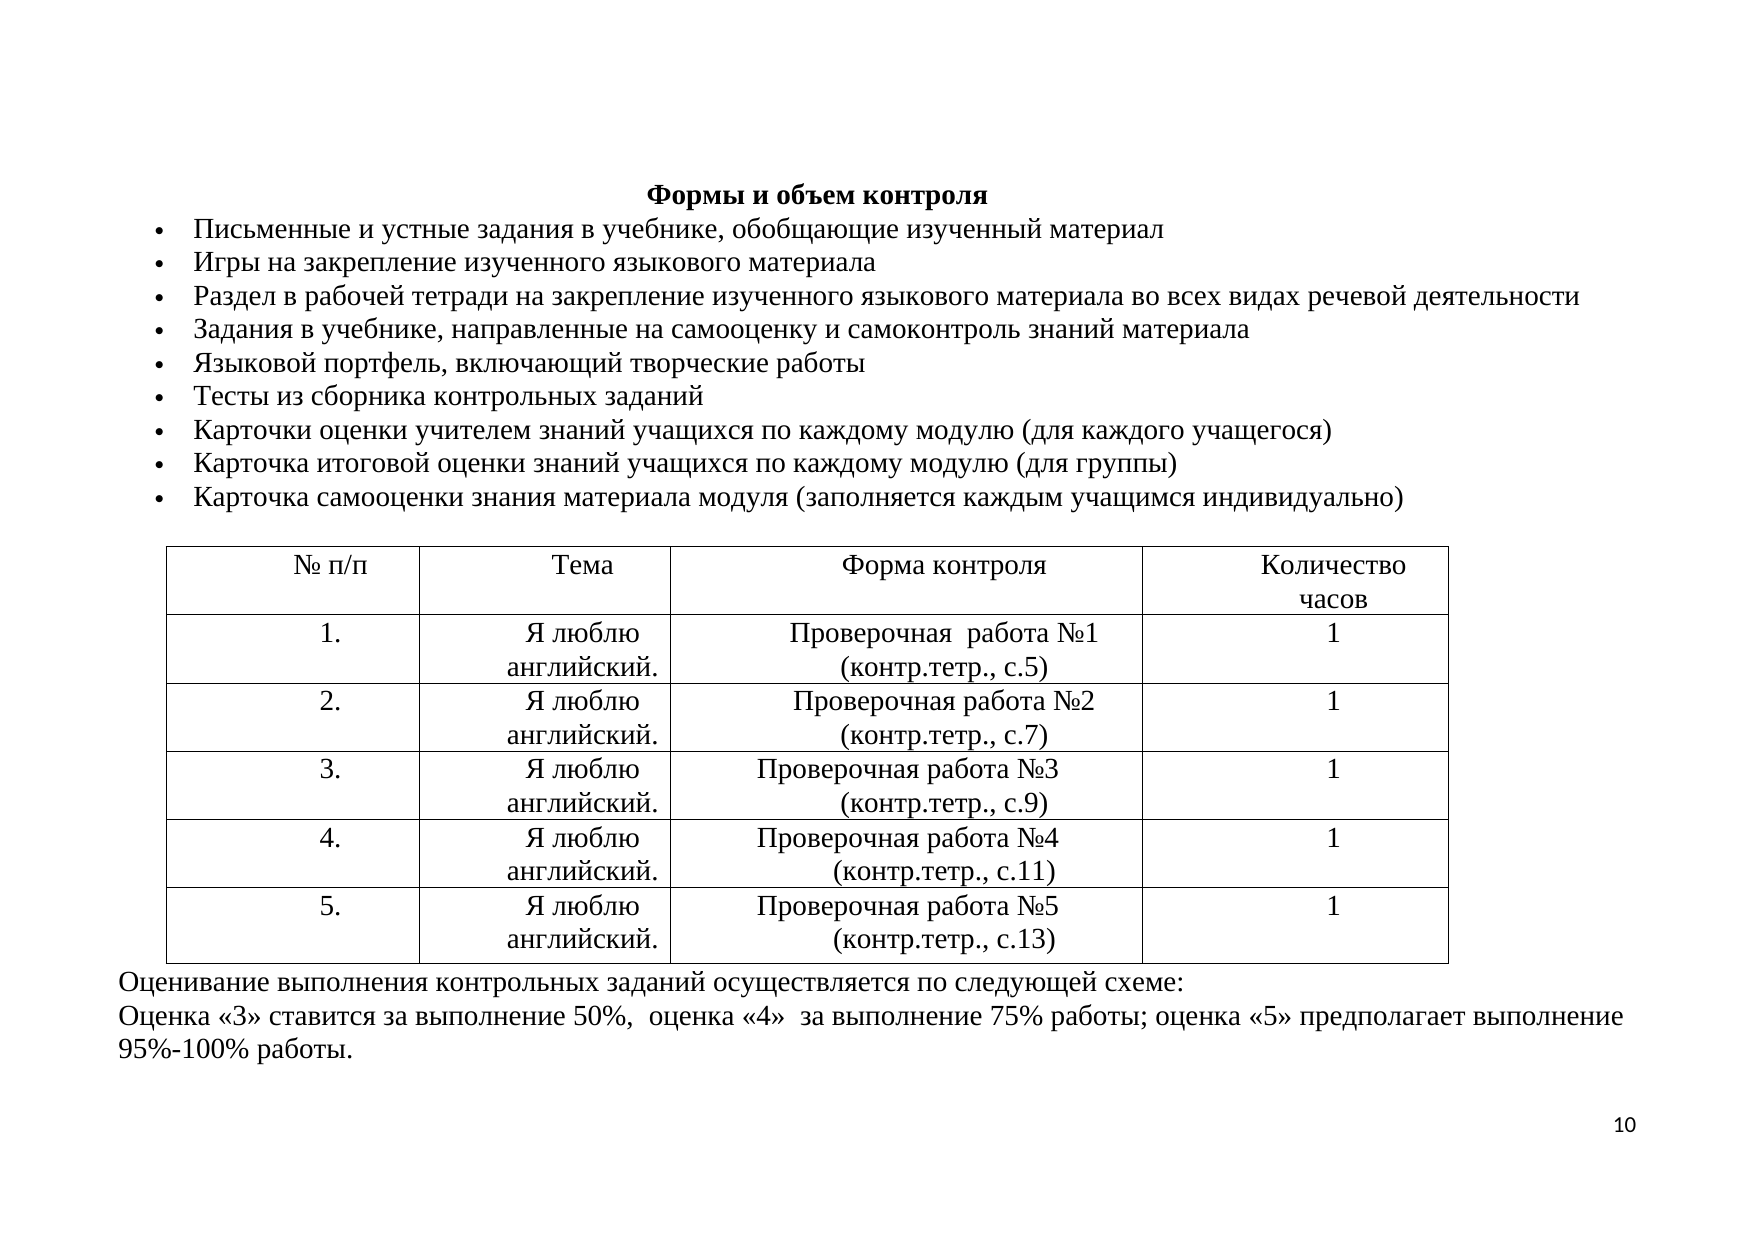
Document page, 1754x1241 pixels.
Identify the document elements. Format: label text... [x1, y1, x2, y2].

table_cell 2. [167, 684, 419, 751]
list Языковой портфель, включающий творческие работы [156, 345, 1636, 378]
table_cell Проверочная работа №1 (контр.тетр., с.5) [671, 615, 1142, 682]
table_cell Я люблю английский. [420, 752, 670, 819]
table_cell Я люблю английский. [420, 684, 670, 751]
list Раздел в рабочей тетради на закрепление изученного языкового материала во всех видах речевой деятельности [156, 278, 1636, 311]
table_cell Я люблю английский. [420, 615, 670, 682]
text Оценка «3» ставится за выполнение 50%, оценка «4» за выполнение 75% работы; оценка «5» предполагает выполнение 95%-100% работы. [118, 998, 1636, 1065]
table_cell 1 [1143, 615, 1448, 682]
table_header № п/п [167, 547, 419, 614]
table_cell 1. [167, 615, 419, 682]
table_cell 1 [1143, 820, 1448, 887]
list Задания в учебнике, направленные на самооценку и самоконтроль знаний материала [156, 311, 1636, 345]
table_cell Я люблю английский. [420, 888, 670, 963]
table_header Количество часов [1143, 547, 1448, 614]
text Оценивание выполнения контрольных заданий осуществляется по следующей схеме: [118, 964, 1636, 998]
table_cell Проверочная работа №5 (контр.тетр., с.13) [671, 888, 1142, 963]
list Письменные и устные задания в учебнике, обобщающие изученный материал [156, 211, 1636, 244]
table_cell 1 [1143, 684, 1448, 751]
table_cell 3. [167, 752, 419, 819]
list Карточка самооценки знания материала модуля (заполняется каждым учащимся индивидуально) [156, 479, 1636, 513]
text Формы и объем контроля [339, 177, 1636, 211]
table_cell Проверочная работа №4 (контр.тетр., с.11) [671, 820, 1142, 887]
table_cell Проверочная работа №3 (контр.тетр., с.9) [671, 752, 1142, 819]
table_cell 4. [167, 820, 419, 887]
table_cell Я люблю английский. [420, 820, 670, 887]
table_header Тема [420, 547, 670, 614]
list Карточка итоговой оценки знаний учащихся по каждому модулю (для группы) [156, 446, 1636, 479]
table_cell 1 [1143, 752, 1448, 819]
list Карточки оценки учителем знаний учащихся по каждому модулю (для каждого учащегося) [156, 412, 1636, 446]
table_cell Проверочная работа №2 (контр.тетр., с.7) [671, 684, 1142, 751]
list Тесты из сборника контрольных заданий [156, 378, 1636, 412]
list Игры на закрепление изученного языкового материала [156, 244, 1636, 278]
table_cell 5. [167, 888, 419, 963]
table_header Форма контроля [671, 547, 1142, 614]
table_cell 1 [1143, 888, 1448, 963]
